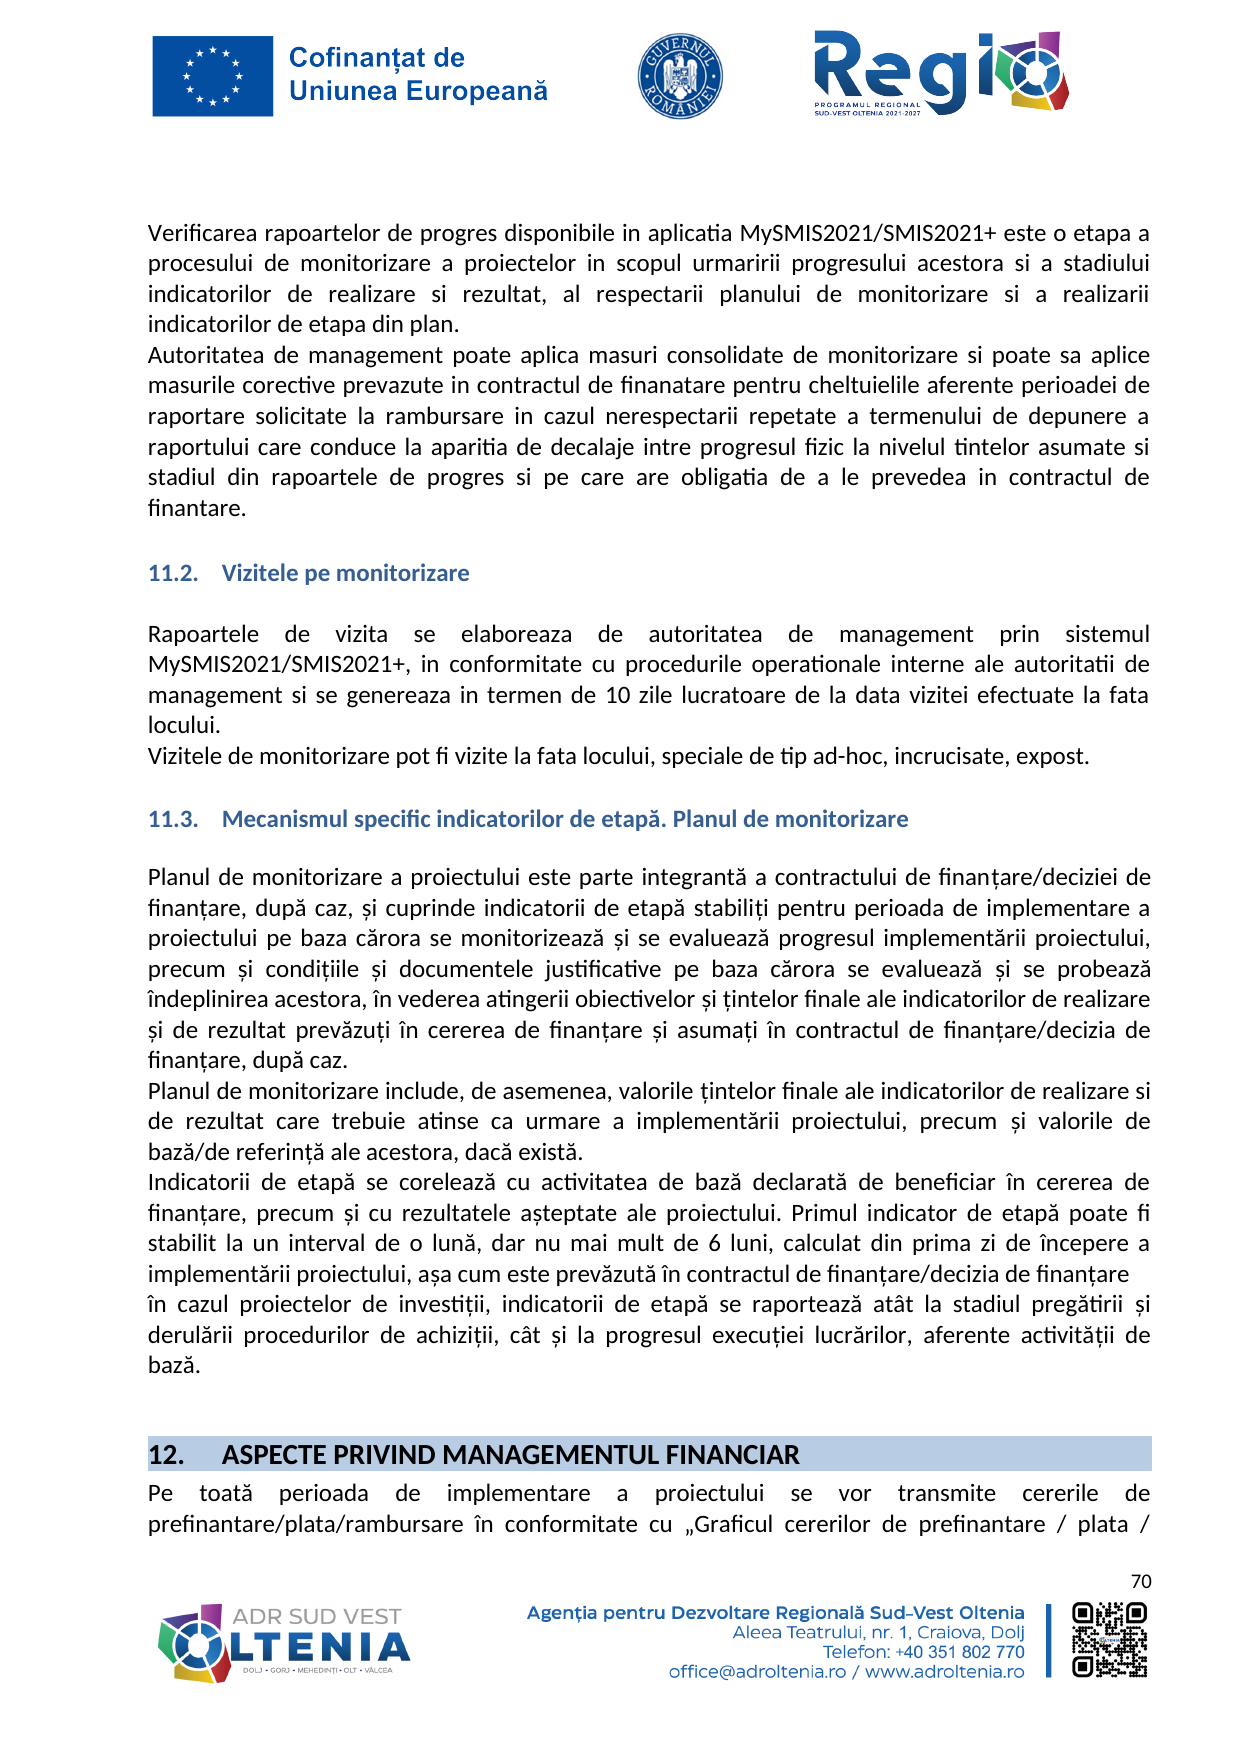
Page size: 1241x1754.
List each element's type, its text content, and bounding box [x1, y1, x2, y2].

text 11.3. Mecanismul specific indicatorilor de etapă. Planul de monitorizare [148, 803, 1152, 833]
text Rapoartele de vizita se elaboreaza de autoritatea de management prin sistemul MySMIS2021/SMIS2021+, in conformitate cu procedurile operationale interne ale autoritatii de management si se genereaza in termen de 10 zile lucratoare de la data vizitei efectuate la fata locului. [148, 618, 1152, 740]
text Indicatorii de etapă se corelează cu activitatea de bază declarată de beneficiar în cererea de finanţare, precum şi cu rezultatele aşteptate ale proiectului. Primul indicator de etapă poate fi stabilit la un interval de o lună, dar nu mai mult de 6 luni, calculat din prima zi de începere a implementării proiectului, aşa cum este prevăzută în contractul de finanţare/decizia de finanţare [148, 1167, 1152, 1289]
picture [147, 31, 550, 120]
picture [633, 31, 728, 121]
text Planul de monitorizare a proiectului este parte integrantă a contractului de finanţare/deciziei de finanţare, după caz, şi cuprinde indicatorii de etapă stabiliţi pentru perioada de implementare a proiectului pe baza cărora se monitorizează şi se evaluează progresul implementării proiectului, precum şi condiţiile şi documentele justificative pe baza cărora se evaluează şi se probează îndeplinirea acestora, în vederea atingerii obiectivelor şi ţintelor finale ale indicatorilor de realizare şi de rezultat prevăzuţi în cererea de finanţare şi asumaţi în contractul de finanţare/decizia de finanţare, după caz. [148, 861, 1152, 1075]
picture [148, 1593, 1152, 1691]
text Verificarea rapoartelor de progres disponibile in aplicatia MySMIS2021/SMIS2021+ este o etapa a procesului de monitorizare a proiectelor in scopul urmaririi progresului acestora si a stadiului indicatorilor de realizare si rezultat, al respectarii planului de monitorizare si a realizarii indicatorilor de etapa din plan. [148, 217, 1152, 339]
picture [812, 29, 1071, 119]
text 12. ASPECTE PRIVIND MANAGEMENTUL FINANCIAR [148, 1436, 1152, 1471]
text Planul de monitorizare include, de asemenea, valorile ţintelor finale ale indicatorilor de realizare si de rezultat care trebuie atinse ca urmare a implementării proiectului, precum şi valorile de bază/de referinţă ale acestora, dacă există. [148, 1075, 1152, 1167]
text în cazul proiectelor de investiţii, indicatorii de etapă se raportează atât la stadiul pregătirii şi derulării procedurilor de achiziţii, cât şi la progresul execuţiei lucrărilor, aferente activităţii de bază. [148, 1289, 1152, 1380]
text Autoritatea de management poate aplica masuri consolidate de monitorizare si poate sa aplice masurile corective prevazute in contractul de finanatare pentru cheltuielile aferente perioadei de raportare solicitate la rambursare in cazul nerespectarii repetate a termenului de depunere a raportului care conduce la aparitia de decalaje intre progresul fizic la nivelul tintelor asumate si stadiul din rapoartele de progres si pe care are obligatia de a le prevedea in contractul de finantare. [148, 339, 1152, 522]
text Vizitele de monitorizare pot fi vizite la fata locului, speciale de tip ad-hoc, incrucisate, expost. [148, 740, 1152, 771]
text 11.2. Vizitele pe monitorizare [148, 557, 1152, 587]
